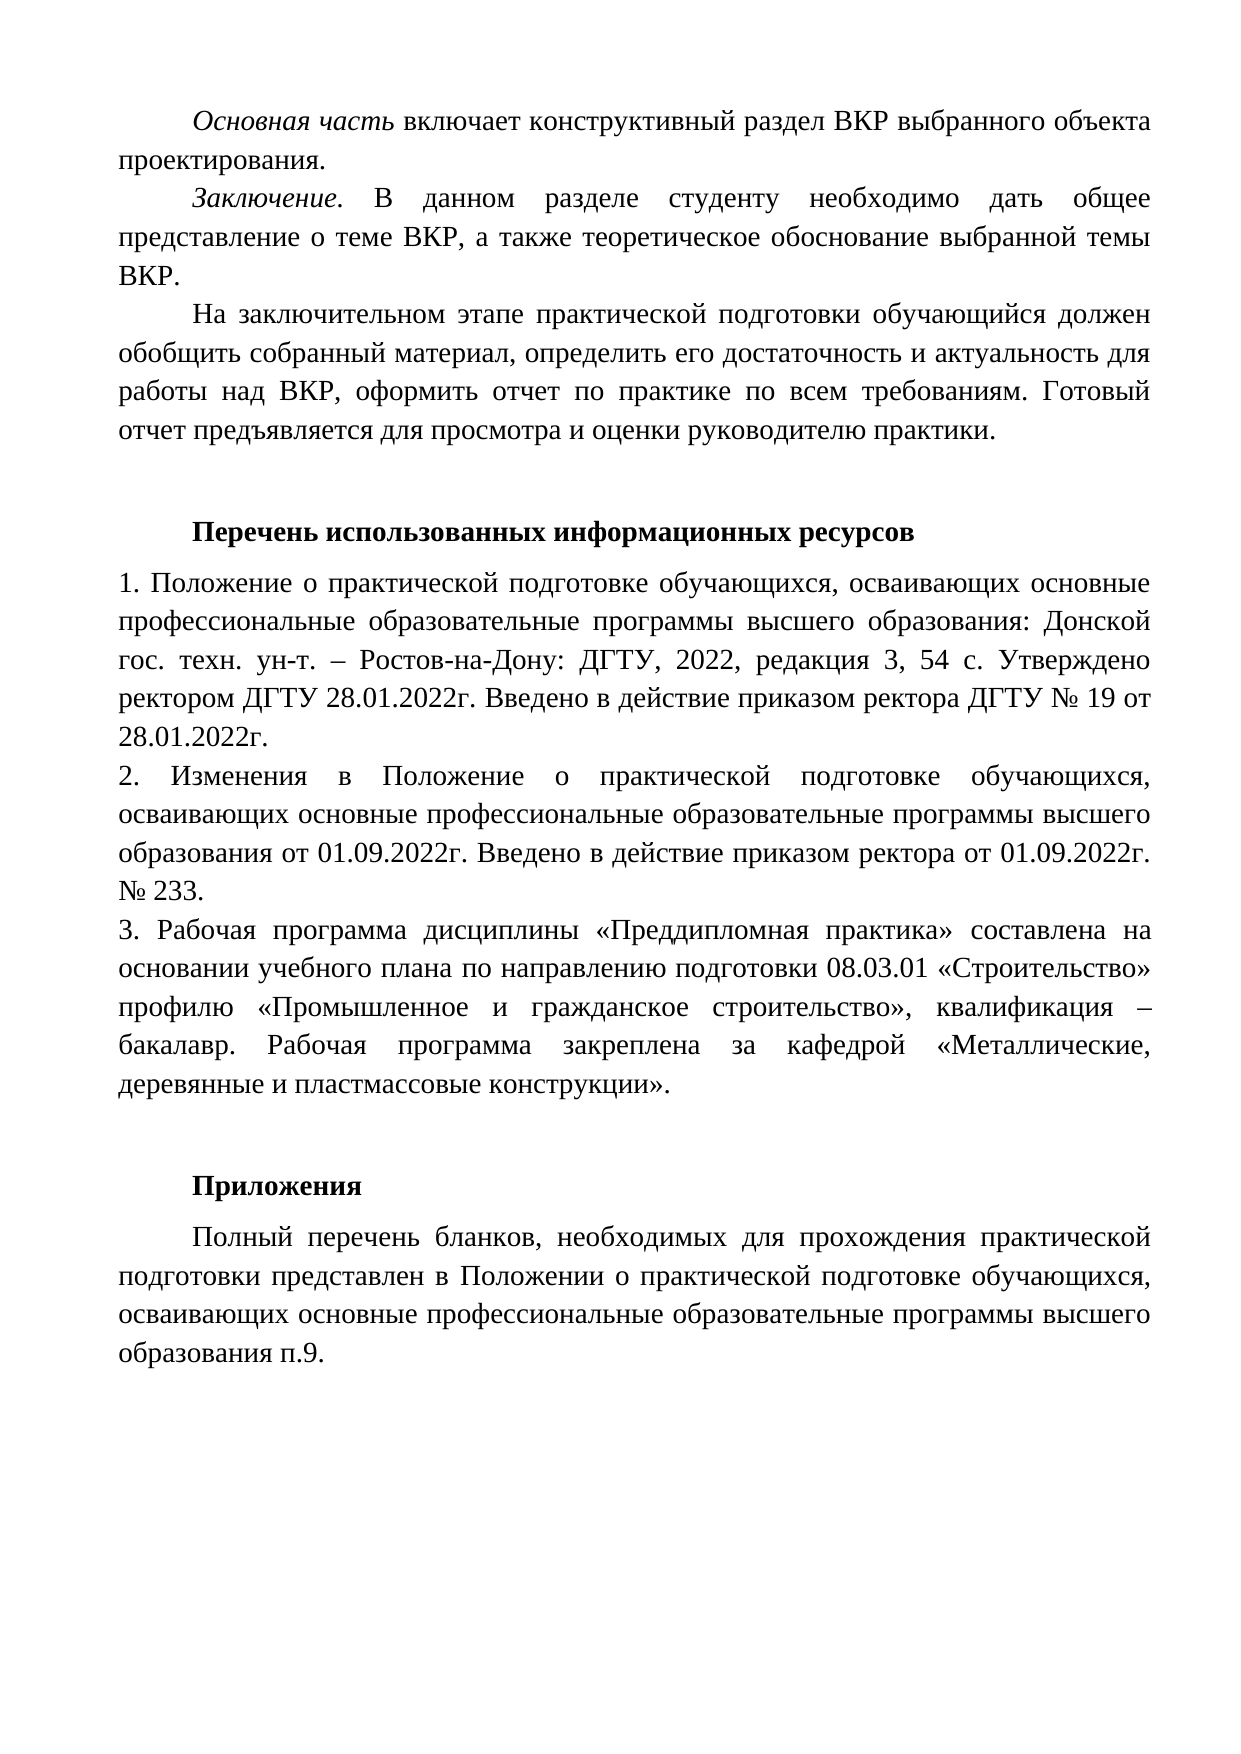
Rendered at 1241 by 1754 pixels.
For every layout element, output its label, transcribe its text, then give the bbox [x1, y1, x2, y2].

text 2. Изменения в Положение о практической подготовке обучающихся, осваивающих основные профессиональные образовательные программы высшего образования от 01.09.2022г. Введено в действие приказом ректора от 01.09.2022г. № 233. [118, 758, 1152, 907]
text Основная часть включает конструктивный раздел ВКР выбранного объекта проектирования. [118, 103, 1152, 176]
text Заключение. В данном разделе студенту необходимо дать общее представление о теме ВКР, а также теоретическое обоснование выбранной темы ВКР. [118, 181, 1152, 291]
text Полный перечень бланков, необходимых для прохождения практической подготовки представлен в Положении о практической подготовке обучающихся, осваивающих основные профессиональные образовательные программы высшего образования п.9. [118, 1219, 1152, 1368]
text 3. Рабочая программа дисциплины «Преддипломная практика» составлена на основании учебного плана по направлению подготовки 08.03.01 «Строительство» профилю «Промышленное и гражданское строительство», квалификация – бакалавр. Рабочая программа закреплена за кафедрой «Металлические, деревянные и пластмассовые конструкции». [118, 912, 1152, 1099]
text На заключительном этапе практической подготовки обучающийся должен обобщить собранный материал, определить его достаточность и актуальность для работы над ВКР, оформить отчет по практике по всем требованиям. Готовый отчет предъявляется для просмотра и оценки руководителю практики. [118, 296, 1152, 445]
text Приложения [118, 1168, 1152, 1202]
text Перечень использованных информационных ресурсов [118, 514, 1152, 547]
text 1. Положение о практической подготовке обучающихся, осваивающих основные профессиональные образовательные программы высшего образования: Донской гос. техн. ун-т. – Ростов-на-Дону: ДГТУ, 2022, редакция 3, 54 с. Утверждено ректором ДГТУ 28.01.2022г. Введено в действие приказом ректора ДГТУ № 19 от 28.01.2022г. [118, 565, 1152, 753]
